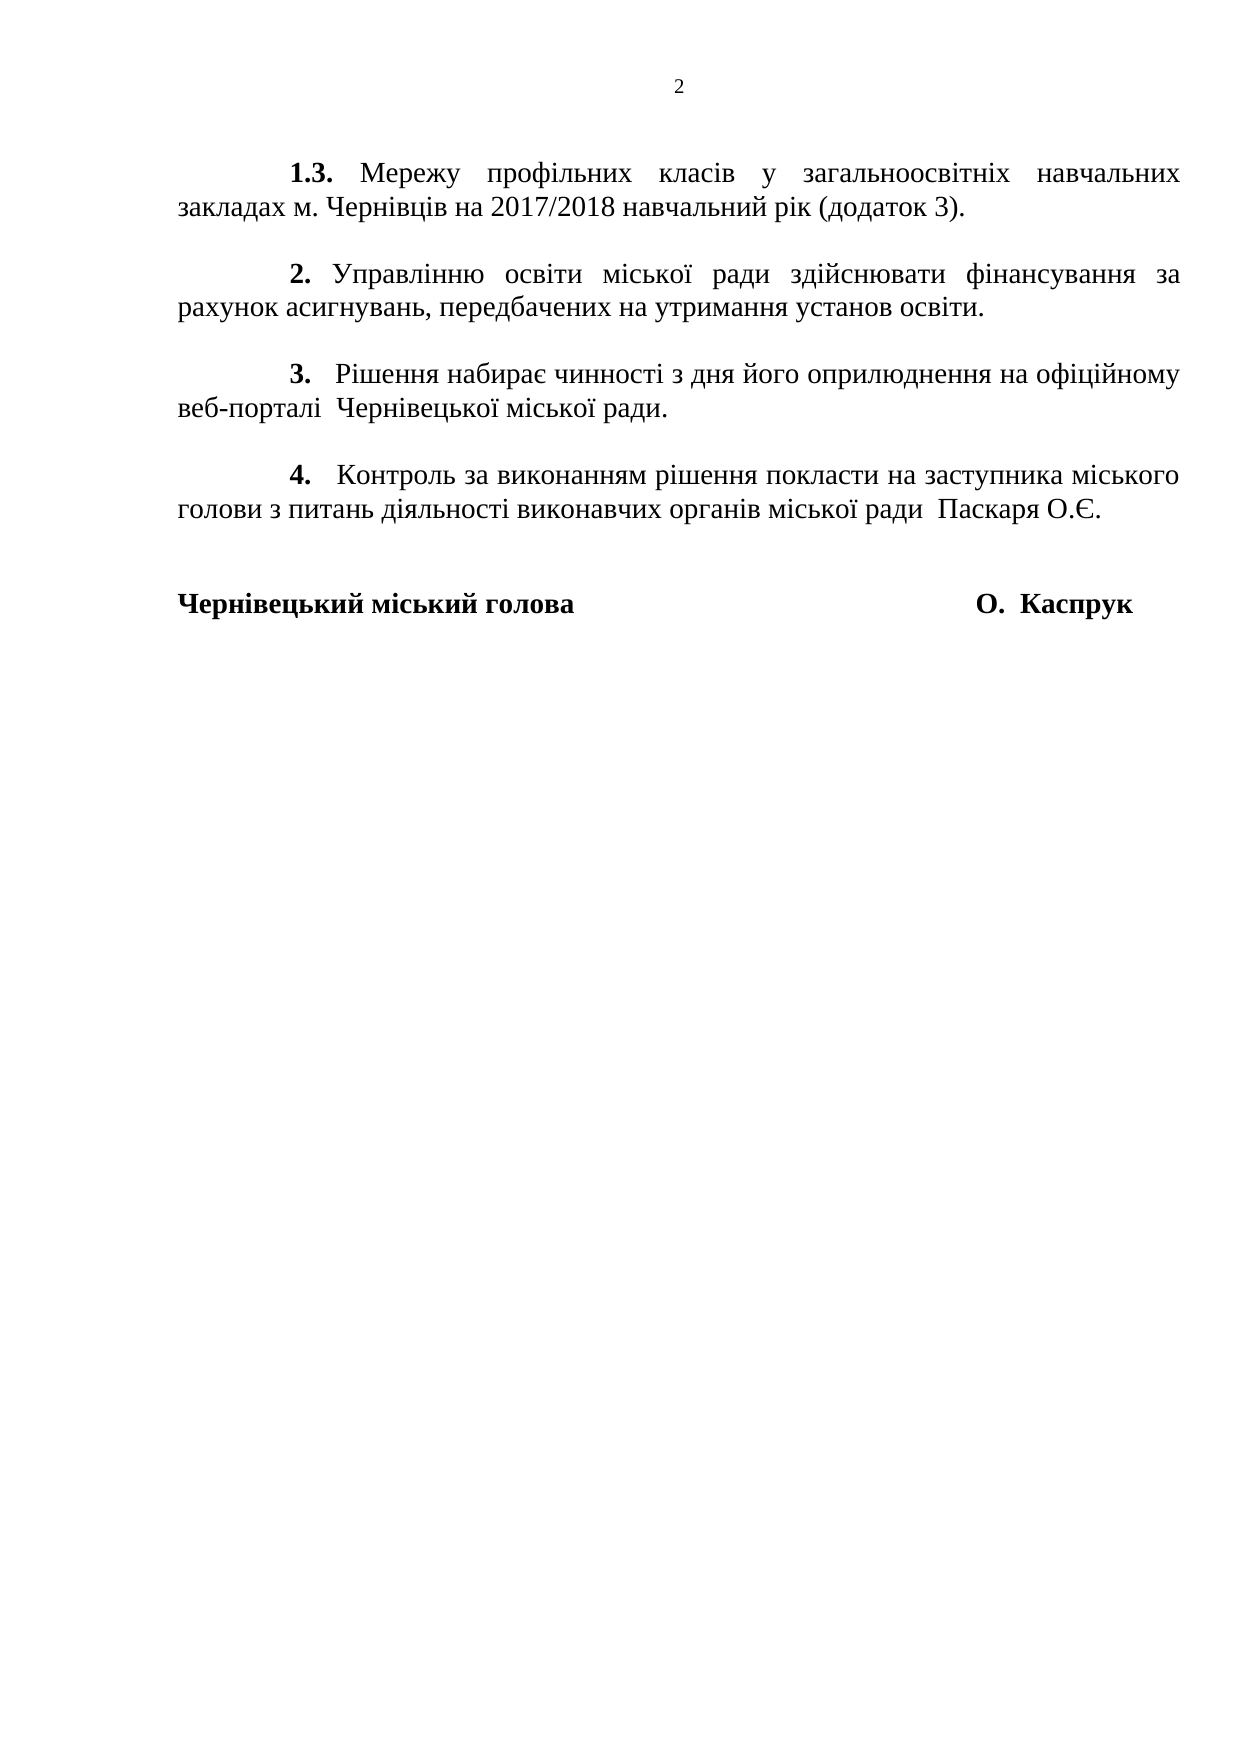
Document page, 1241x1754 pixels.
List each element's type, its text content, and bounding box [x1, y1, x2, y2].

text 4. Контроль за виконанням рішення покласти на заступника міського голови з питань діяльності виконавчих органів міської ради Паскаря О.Є. [177, 457, 1181, 524]
text Чернівецький міський голова О. Каспрук [177, 586, 1181, 620]
text 2. Управлінню освіти міської ради здійснювати фінансування за рахунок асигнувань, передбачених на утримання установ освіти. [177, 256, 1181, 323]
text 3. Рішення набирає чинності з дня його оприлюднення на офіційному веб-порталі Чернівецької міської ради. [177, 357, 1181, 424]
text 1.3. Мережу профільних класів у загальноосвітніх навчальних закладах м. Чернівців на 2017/2018 навчальний рік (додаток 3). [177, 155, 1181, 222]
